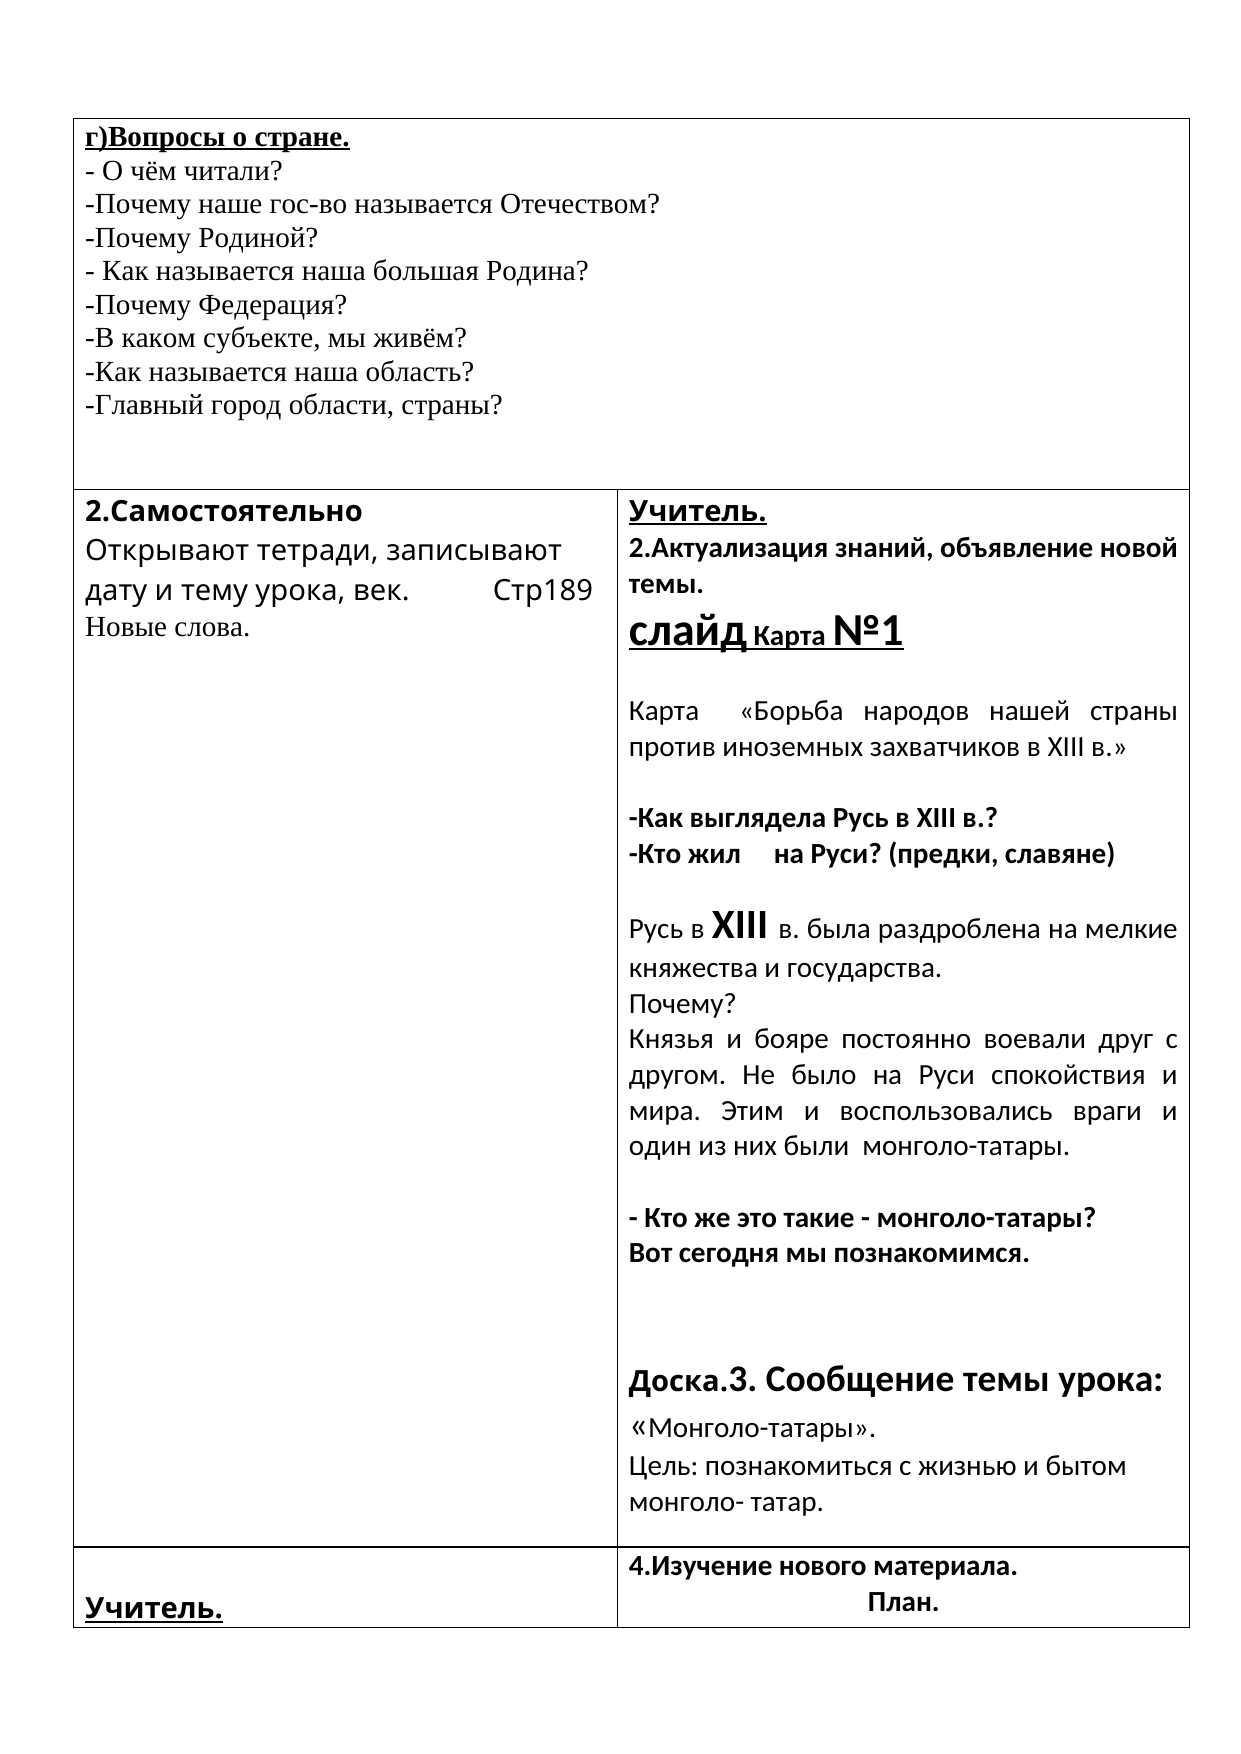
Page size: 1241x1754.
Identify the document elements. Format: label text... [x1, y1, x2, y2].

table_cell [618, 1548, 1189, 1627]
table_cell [74, 119, 1189, 489]
table_cell Учитель. 2.Актуализация знаний, объявление новой темы. слайд Карта №1 Карта «Борьба народов нашей страны против иноземных захватчиков в XIII в.» -Как выглядела Русь в XIII в.? -Кто жил на Руси? (предки, славяне) Русь в XIII в. была раздроблена на мелкие княжества и государства. Почему? Князья и бояре постоянно воевали друг с другом. Не было на Руси спокойствия и мира. Этим и воспользовались враги и один из них были монголо-татары. - Кто же это такие - монголо-татары? Вот сегодня мы познакомимся. Доска.3. Сообщение темы урока: «Монголо-татары». Цель: познакомиться с жизнью и бытом монголо- татар. [618, 490, 1189, 1546]
table_cell 2.Самостоятельно Открывают тетради, записывают дату и тему урока, век. Стр189 Новые слова. [74, 490, 617, 1546]
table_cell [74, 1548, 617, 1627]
